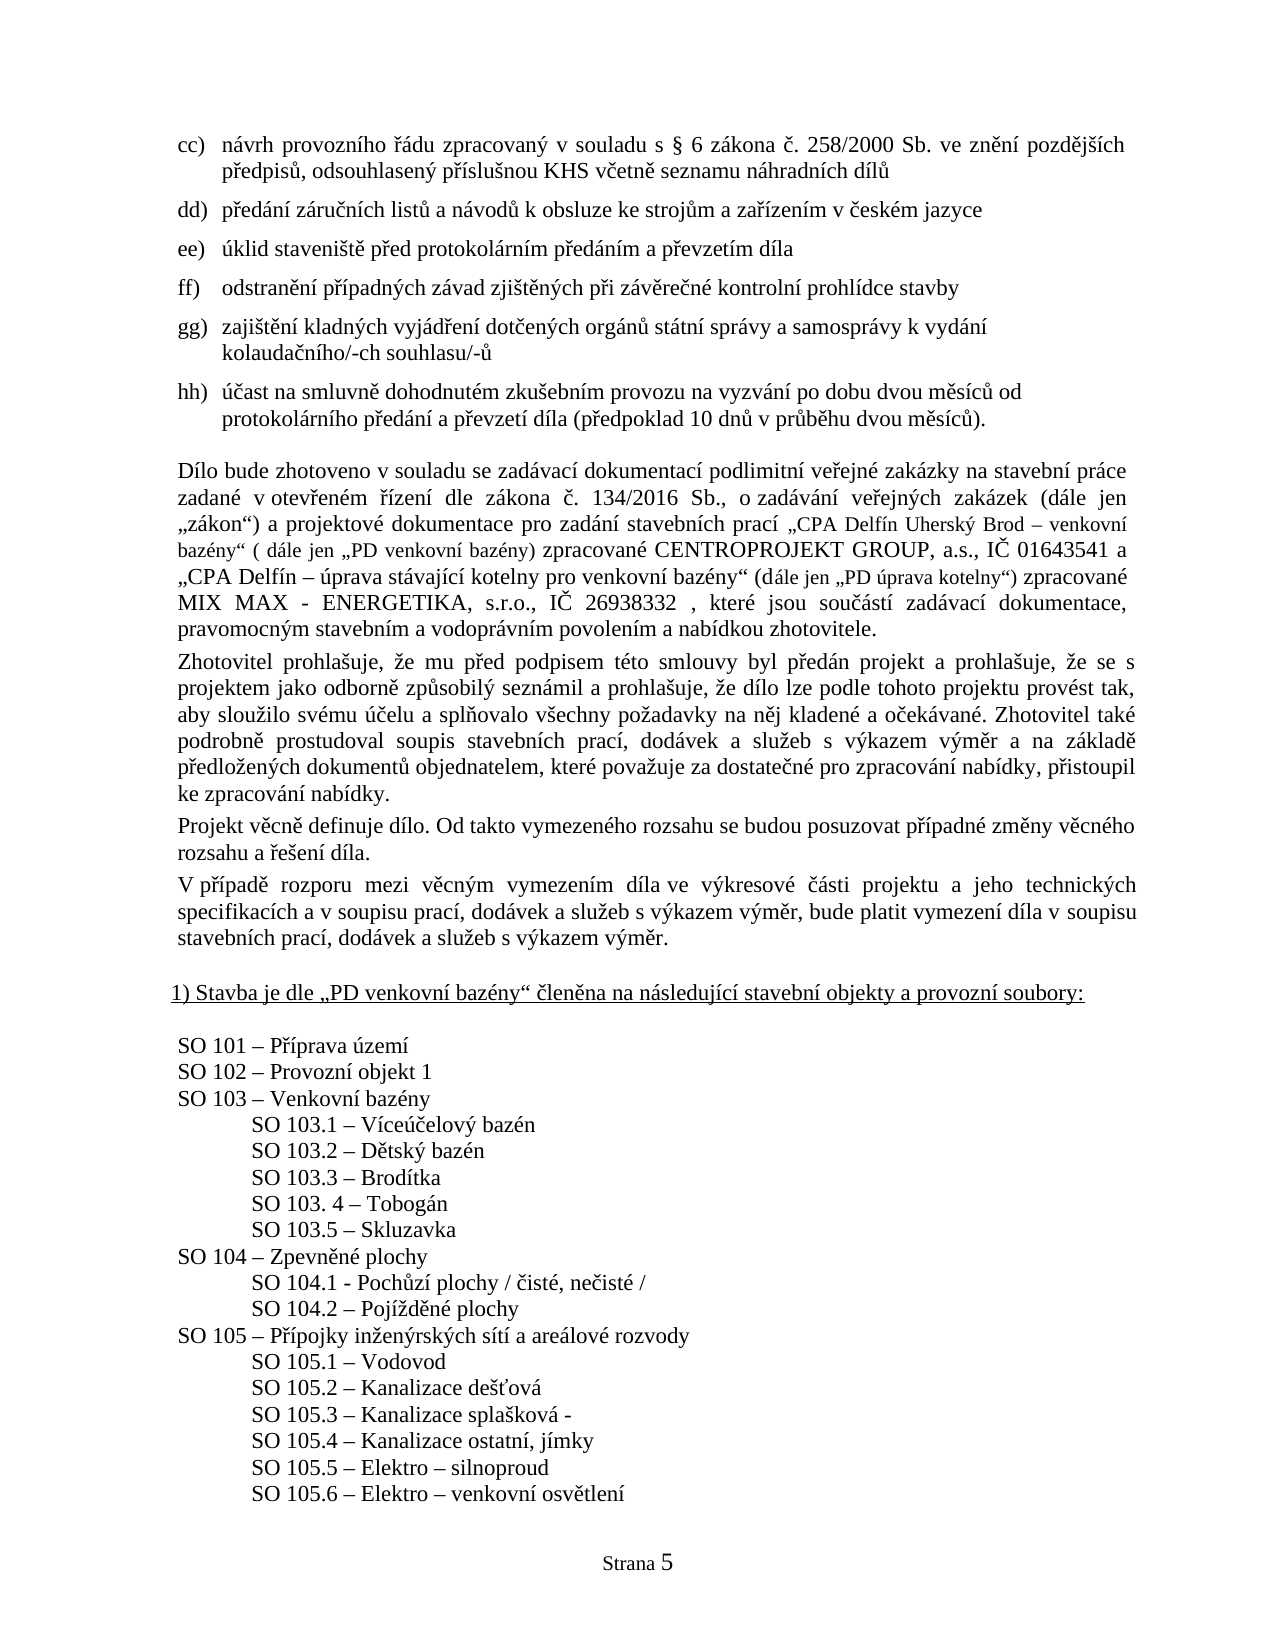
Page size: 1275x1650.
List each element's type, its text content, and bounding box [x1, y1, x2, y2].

list odstranění případných závad zjištěných při závěrečné kontrolní prohlídce stavby [177, 274, 1127, 301]
text Dílo bude zhotoveno v souladu se zadávací dokumentací podlimitní veřejné zakázky na stavební práce zadané v otevřeném řízení dle zákona č. 134/2016 Sb., o zadávání veřejných zakázek (dále jen „zákon“) a projektové dokumentace pro zadání stavebních prací „CPA Delfín Uherský Brod – venkovní bazény“ ( dále jen „PD venkovní bazény) zpracované CENTROPROJEKT GROUP, a.s., IČ 01643541 a „CPA Delfín – úprava stávající kotelny pro venkovní bazény“ (dále jen „PD úprava kotelny“) zpracované MIX MAX - ENERGETIKA, s.r.o., IČ 26938332 , které jsou součástí zadávací dokumentace, pravomocným stavebním a vodoprávním povolením a nabídkou zhotovitele. [177, 457, 1127, 642]
text SO 105 – Přípojky inženýrských sítí a areálové rozvody [177, 1322, 1127, 1348]
text SO 103.3 – Brodítka [251, 1164, 1127, 1190]
text SO 105.5 – Elektro – silnoproud [251, 1453, 1127, 1480]
text SO 104.1 - Pochůzí plochy / čisté, nečisté / [251, 1269, 1127, 1295]
text SO 104 – Zpevněné plochy [177, 1243, 1127, 1269]
text SO 103.2 – Dětský bazén [251, 1137, 1127, 1164]
text SO 105.2 – Kanalizace dešťová [251, 1374, 1127, 1401]
text SO 105.1 – Vodovod [251, 1348, 1127, 1374]
text SO 103 – Venkovní bazény [177, 1084, 1127, 1111]
text SO 103. 4 – Tobogán [251, 1190, 1127, 1216]
list zajištění kladných vyjádření dotčených orgánů státní správy a samosprávy k vydání kolaudačního/-ch souhlasu/-ů [177, 313, 1127, 366]
list úklid staveniště před protokolárním předáním a převzetím díla [177, 235, 1127, 262]
text SO 105.6 – Elektro – venkovní osvětlení [251, 1480, 1127, 1506]
text SO 105.3 – Kanalizace splašková - [251, 1401, 1127, 1427]
list účast na smluvně dohodnutém zkušebním provozu na vyzvání po dobu dvou měsíců od protokolárního předání a převzetí díla (předpoklad 10 dnů v průběhu dvou měsíců). [177, 378, 1127, 431]
text 1) Stavba je dle „PD venkovní bazény“ členěna na následující stavební objekty a provozní soubory: [148, 979, 1137, 1006]
list návrh provozního řádu zpracovaný v souladu s § 6 zákona č. 258/2000 Sb. ve znění pozdějších předpisů, odsouhlasený příslušnou KHS včetně seznamu náhradních dílů [177, 131, 1127, 184]
text Zhotovitel prohlašuje, že mu před podpisem této smlouvy byl předán projekt a prohlašuje, že se s projektem jako odborně způsobilý seznámil a prohlašuje, že dílo lze podle tohoto projektu provést tak, aby sloužilo svému účelu a splňovalo všechny požadavky na něj kladené a očekávané. Zhotovitel také podrobně prostudoval soupis stavebních prací, dodávek a služeb s výkazem výměr a na základě předložených dokumentů objednatelem, které považuje za dostatečné pro zpracování nabídky, přistoupil ke zpracování nabídky. [177, 648, 1137, 806]
text V případě rozporu mezi věcným vymezením díla ve výkresové části projektu a jeho technických specifikacích a v soupisu prací, dodávek a služeb s výkazem výměr, bude platit vymezení díla v soupisu stavebních prací, dodávek a služeb s výkazem výměr. [177, 871, 1137, 950]
text SO 103.1 – Víceúčelový bazén [251, 1111, 1127, 1137]
text SO 102 – Provozní objekt 1 [177, 1058, 1127, 1084]
text Projekt věcně definuje dílo. Od takto vymezeného rozsahu se budou posuzovat případné změny věcného rozsahu a řešení díla. [177, 812, 1137, 865]
text SO 105.4 – Kanalizace ostatní, jímky [251, 1427, 1127, 1453]
text SO 103.5 – Skluzavka [251, 1216, 1127, 1243]
list předání záručních listů a návodů k obsluze ke strojům a zařízením v českém jazyce [177, 196, 1127, 223]
text SO 104.2 – Pojížděné plochy [251, 1295, 1127, 1322]
text SO 101 – Příprava území [177, 1032, 1127, 1058]
